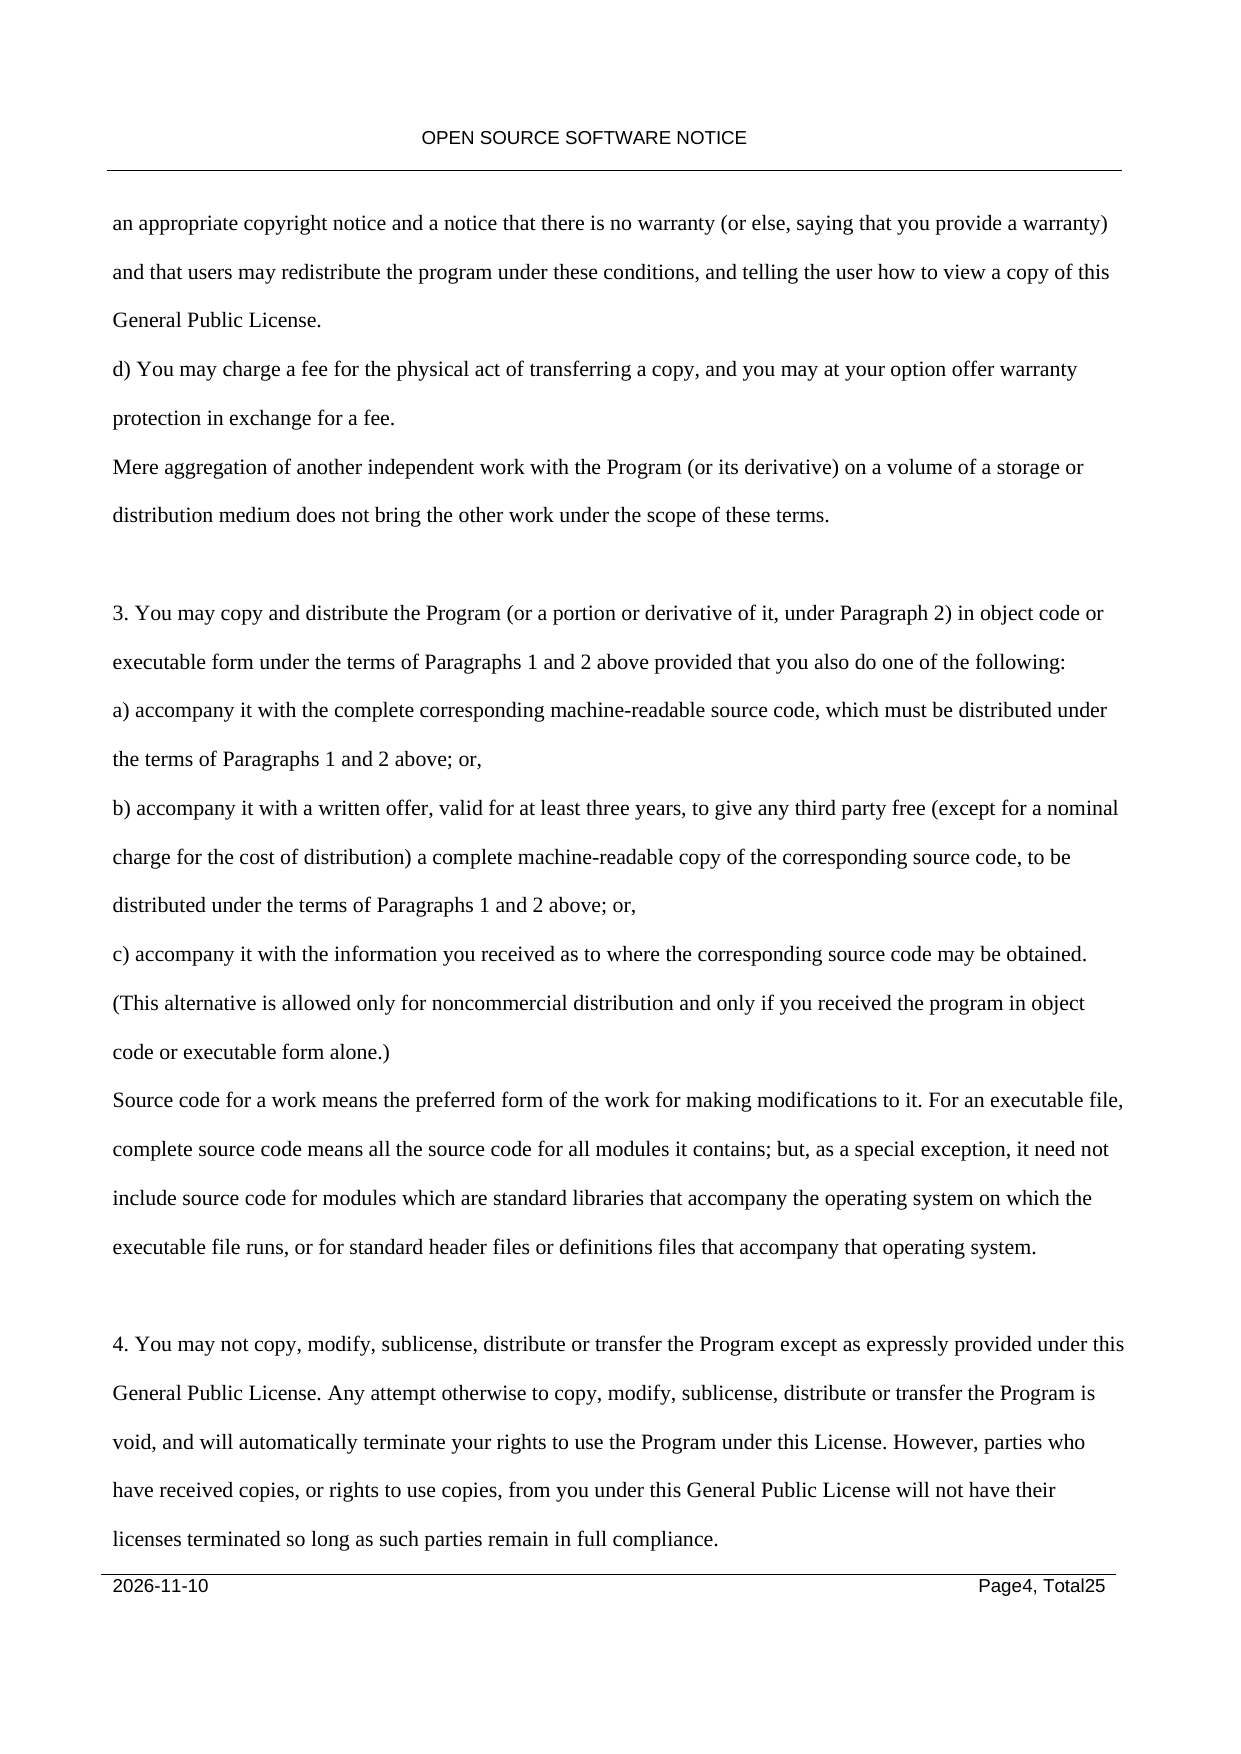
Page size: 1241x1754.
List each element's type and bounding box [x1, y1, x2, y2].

text [112, 206, 1128, 1555]
